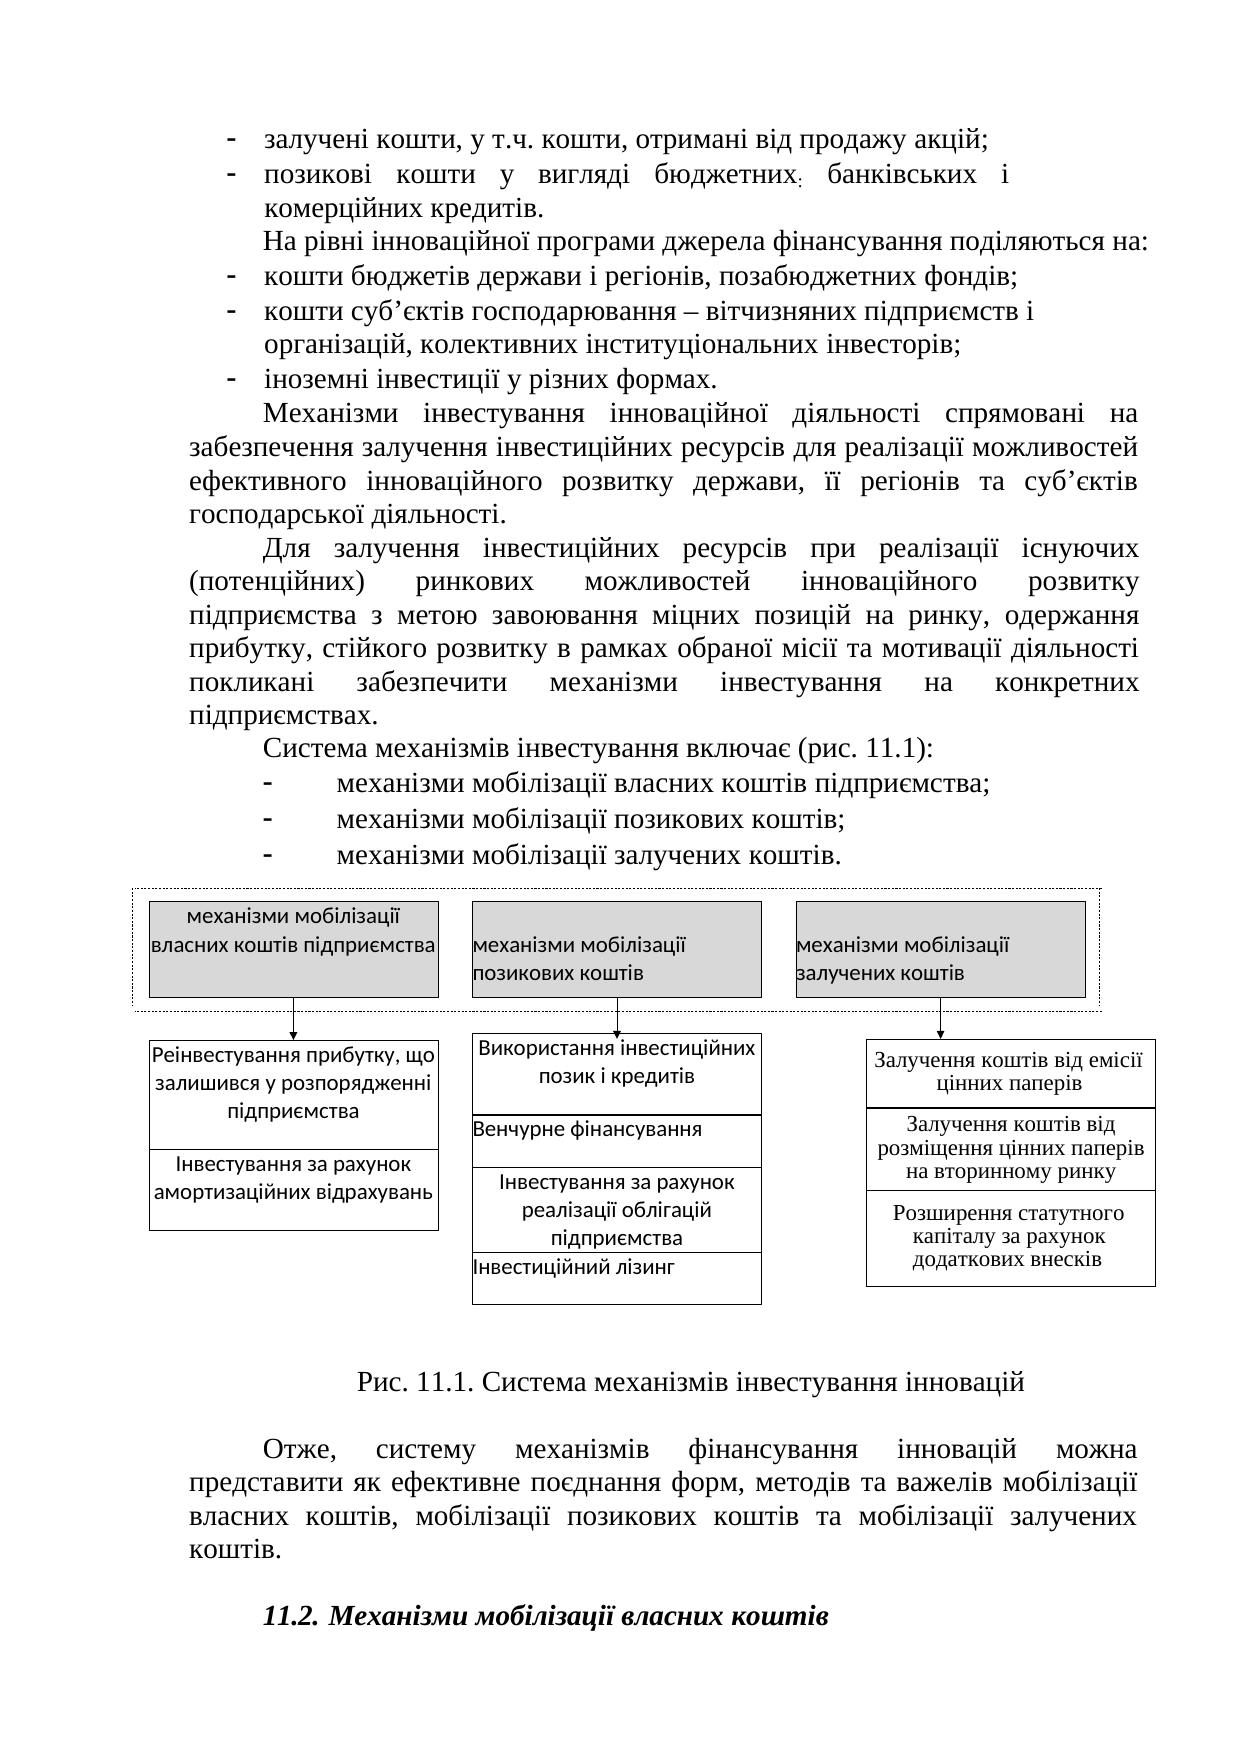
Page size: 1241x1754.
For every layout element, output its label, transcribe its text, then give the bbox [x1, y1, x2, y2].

text На рівні інноваційної програми джерела фінансування поділяються на: [263, 224, 1152, 257]
table_cell Залучення коштів від розміщення цінних паперів на вторинному ринку [867, 1109, 1155, 1190]
table_cell Розширення статутного капіталу за рахунок додаткових внесків [867, 1191, 1155, 1286]
list позикові кошти у вигляді бюджетних: банківських і комерційних кредитів. [226, 157, 1139, 224]
list механізми мобілізації залучених коштів. [263, 836, 1152, 871]
list кошти бюджетів держави і регіонів, позабюджетних фондів; [226, 257, 1152, 293]
text Механізми інвестування інноваційної діяльності спрямовані на забезпечення залучення інвестиційних ресурсів для реалізації можливостей ефективного інноваційного розвитку держави, її регіонів та суб’єктів господарської діяльності. [189, 396, 1139, 530]
list механізми мобілізації позикових коштів; [263, 800, 1152, 836]
table_header Залучення коштів від емісії цінних паперів [867, 1040, 1155, 1107]
text Система механізмів інвестування включає (рис. 11.1): [263, 731, 1152, 764]
list Механізми мобілізації власних коштів [263, 1598, 1152, 1632]
list механізми мобілізації власних коштів підприємства; [263, 764, 1152, 800]
list кошти суб’єктів господарювання – вітчизняних підприємств і організацій, колективних інституціональних інвесторів; [226, 293, 1140, 360]
list залучені кошти, у т.ч. кошти, отримані від продажу акцій; [226, 121, 1152, 154]
text Для залучення інвестиційних ресурсів при реалізації існуючих (потенційних) ринкових можливостей інноваційного розвитку підприємства з метою завоювання міцних позицій на ринку, одержання прибутку, стійкого розвитку в рамках обраної місії та мотивації діяльності покликані забезпечити механізми інвестування на конкретних підприємствах. [189, 530, 1140, 731]
list іноземні інвестиції у різних формах. [226, 360, 1152, 396]
text Отже, систему механізмів фінансування інновацій можна представити як ефективне поєднання форм, методів та важелів мобілізації власних коштів, мобілізації позикових коштів та мобілізації залучених коштів. [189, 1431, 1138, 1565]
text Рис. 11.1. Система механізмів інвестування інновацій [357, 1364, 1152, 1397]
